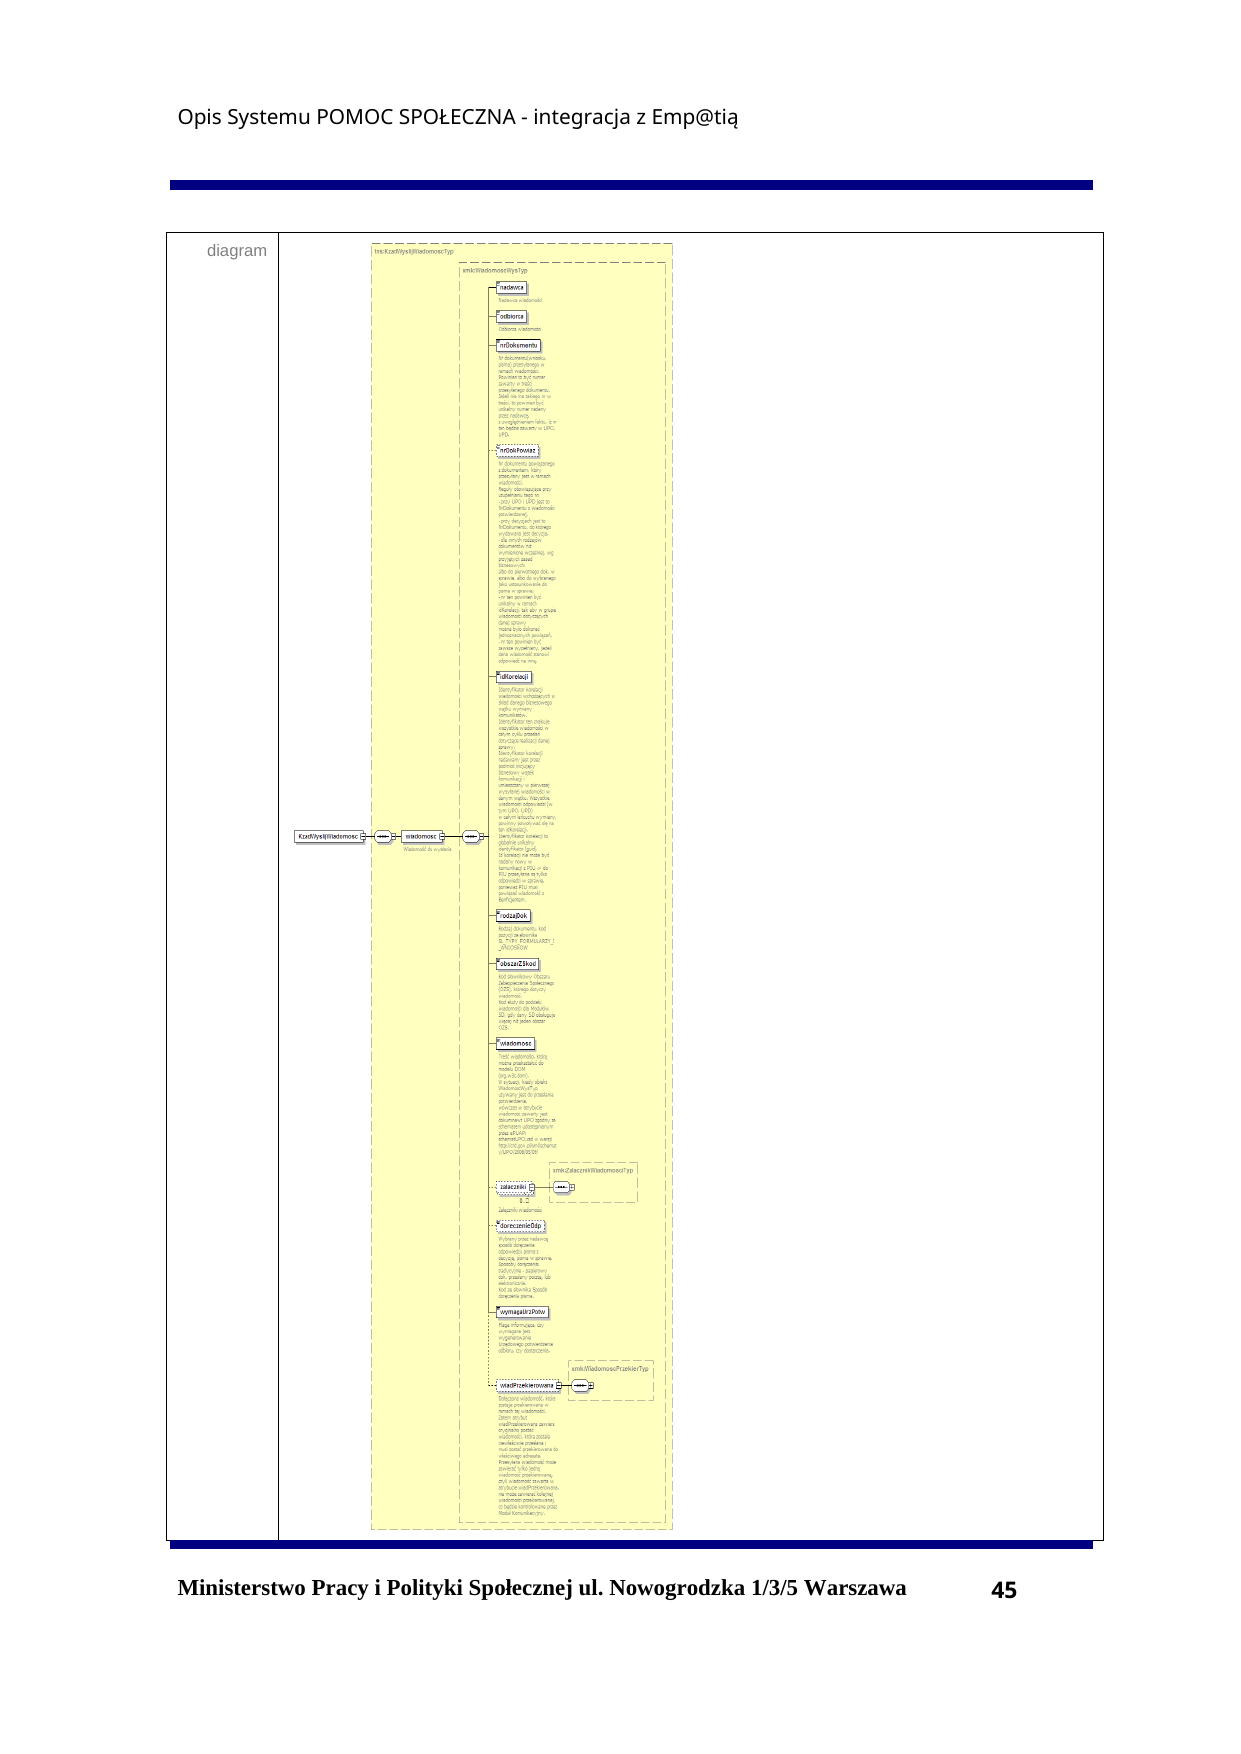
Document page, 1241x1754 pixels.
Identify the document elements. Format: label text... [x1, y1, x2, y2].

table_header diagram [167, 233, 278, 1540]
table_header [279, 233, 1103, 1540]
picture [289, 241, 677, 1540]
